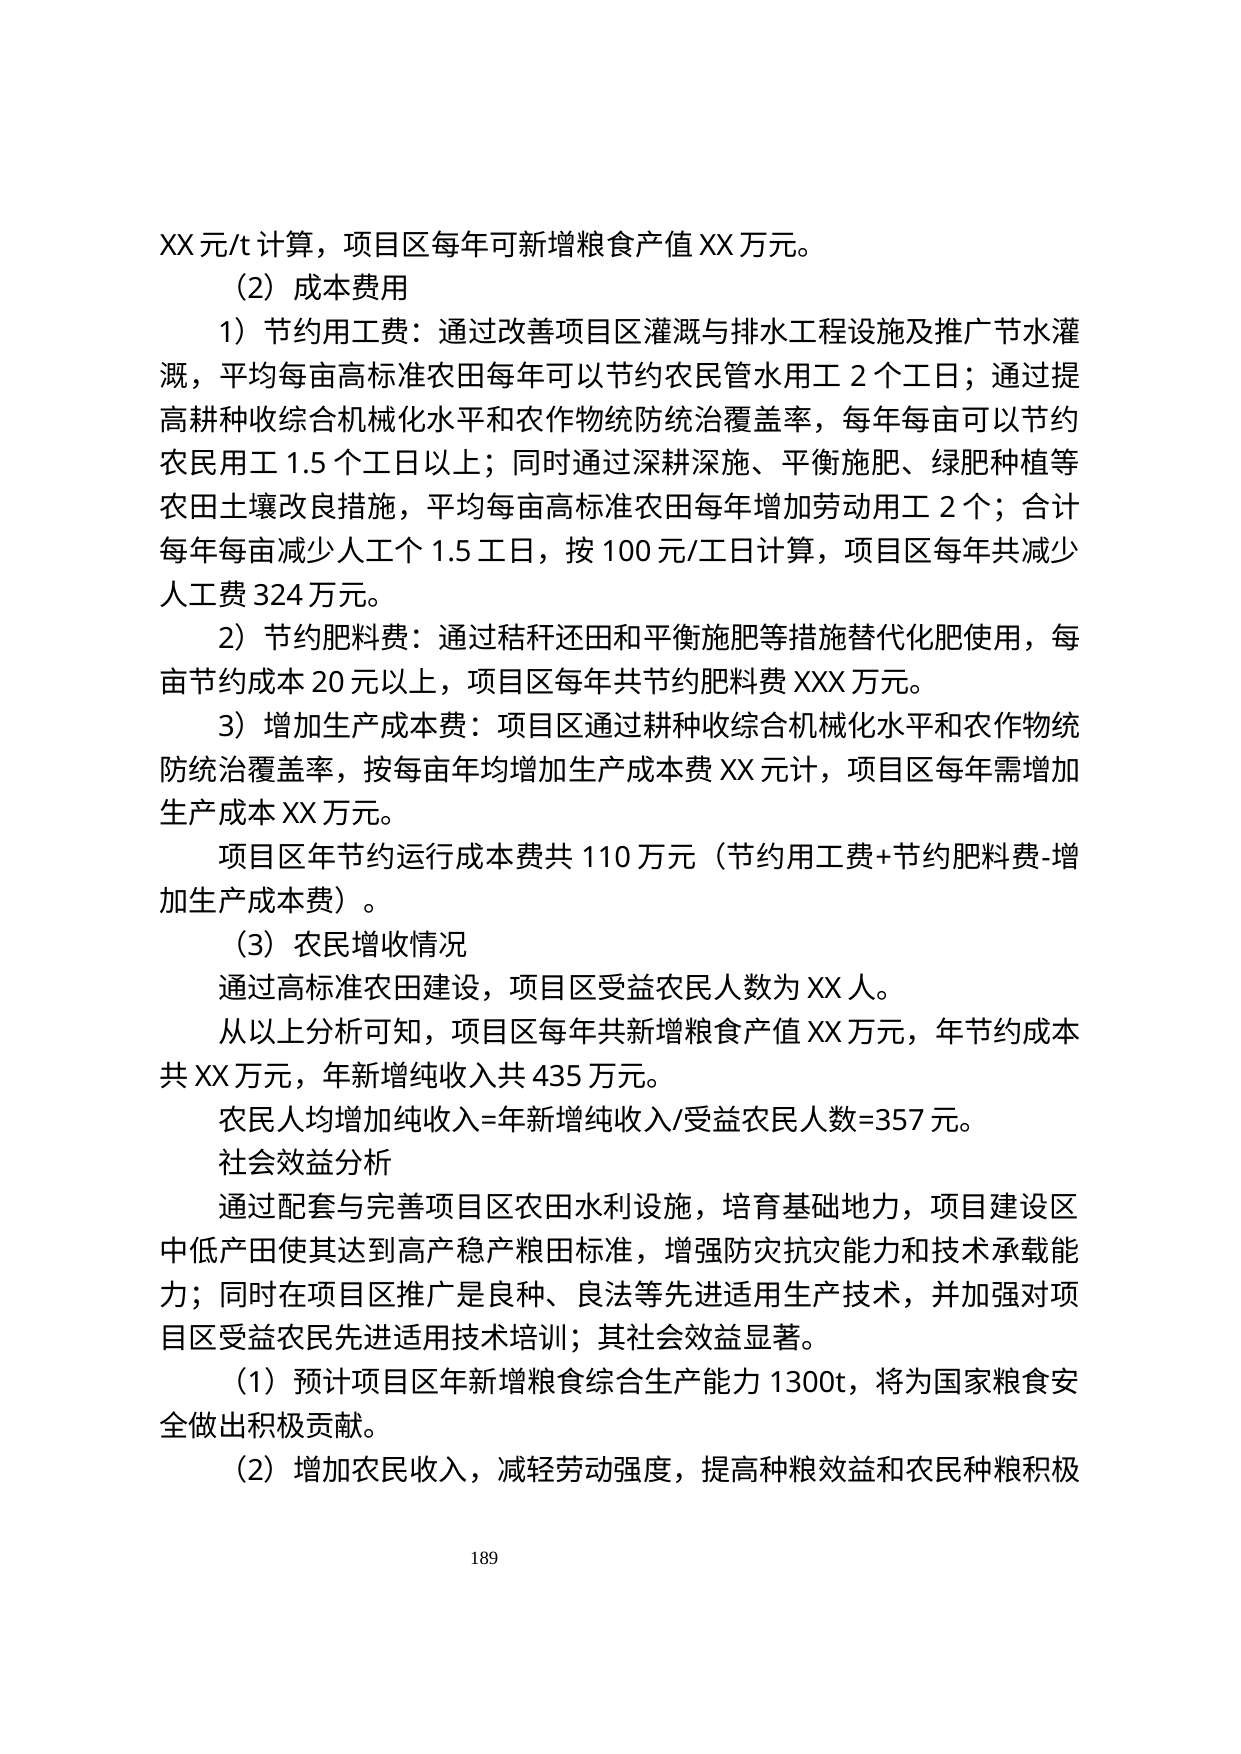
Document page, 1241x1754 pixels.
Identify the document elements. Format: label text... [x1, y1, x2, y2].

text 项目区年节约运行成本费共110万元（节约用工费+节约肥料费-增加生产成本费）。 [159, 833, 1081, 920]
text 3）增加生产成本费：项目区通过耕种收综合机械化水平和农作物统防统治覆盖率，按每亩年均增加生产成本费XX元计，项目区每年需增加生产成本XX万元。 [159, 701, 1081, 833]
text （1）预计项目区年新增粮食综合生产能力1300t，将为国家粮食安全做出积极贡献。 [159, 1358, 1081, 1445]
text （2）成本费用 [159, 264, 1081, 308]
text （3）农民增收情况 [159, 920, 1081, 964]
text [159, 220, 1081, 264]
text 从以上分析可知，项目区每年共新增粮食产值XX万元，年节约成本共XX万元，年新增纯收入共435万元。 [159, 1008, 1081, 1095]
text 农民人均增加纯收入=年新增纯收入/受益农民人数=357元。 [159, 1095, 1081, 1139]
text 通过高标准农田建设，项目区受益农民人数为XX人。 [159, 964, 1081, 1008]
text 1）节约用工费：通过改善项目区灌溉与排水工程设施及推广节水灌溉，平均每亩高标准农田每年可以节约农民管水用工2个工日；通过提高耕种收综合机械化水平和农作物统防统治覆盖率，每年每亩可以节约农民用工1.5个工日以上；同时通过深耕深施、平衡施肥、绿肥种植等农田土壤改良措施，平均每亩高标准农田每年增加劳动用工2个；合计每年每亩减少人工个1.5工日，按100元/工日计算，项目区每年共减少人工费324万元。 [159, 308, 1081, 614]
text 2）节约肥料费：通过秸秆还田和平衡施肥等措施替代化肥使用，每亩节约成本20元以上，项目区每年共节约肥料费XXX万元。 [159, 614, 1081, 701]
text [159, 1445, 1081, 1489]
text 社会效益分析 [159, 1139, 1081, 1183]
text 通过配套与完善项目区农田水利设施，培育基础地力，项目建设区中低产田使其达到高产稳产粮田标准，增强防灾抗灾能力和技术承载能力；同时在项目区推广是良种、良法等先进适用生产技术，并加强对项目区受益农民先进适用技术培训；其社会效益显著。 [159, 1183, 1081, 1358]
